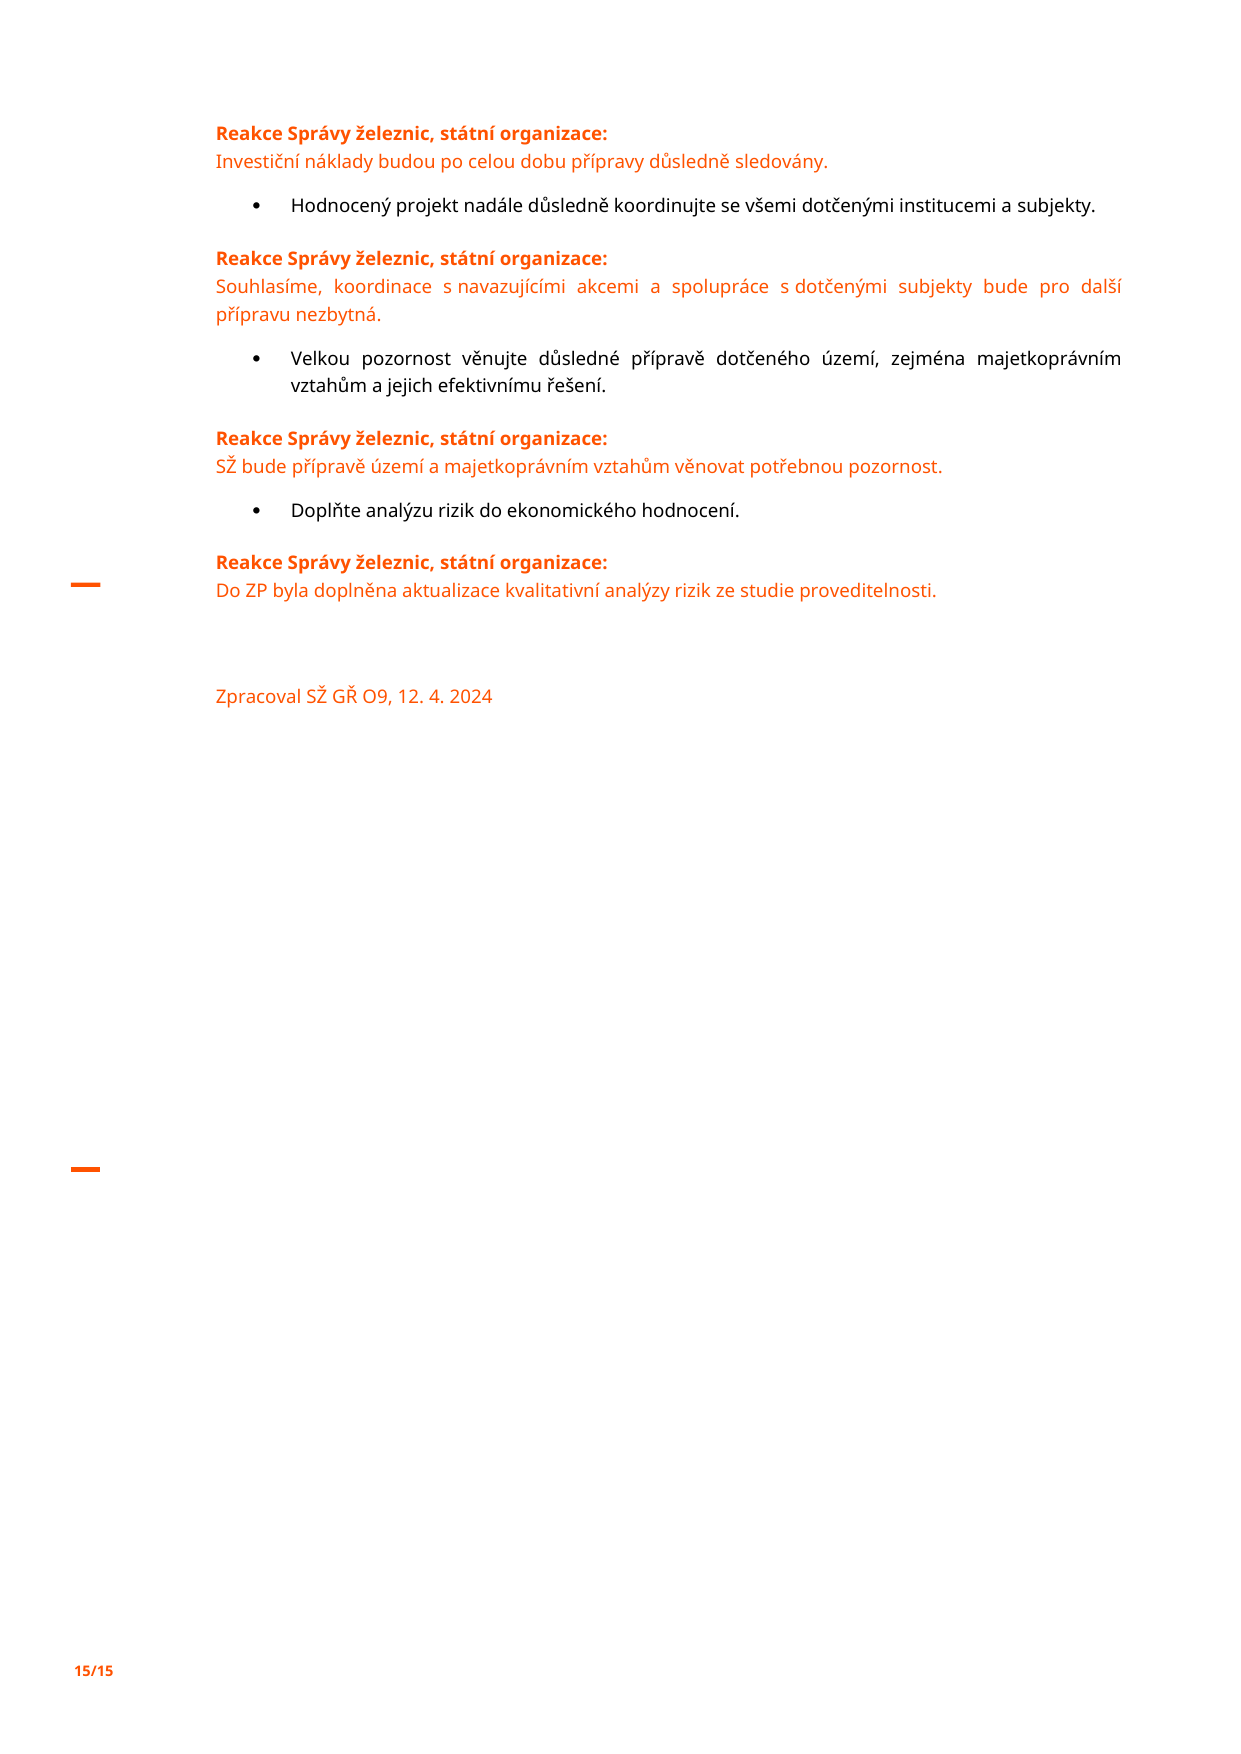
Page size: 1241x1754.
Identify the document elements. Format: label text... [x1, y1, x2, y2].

text Investiční náklady budou po celou dobu přípravy důsledně sledovány. [216, 149, 1122, 174]
text Do ZP byla doplněna aktualizace kvalitativní analýzy rizik ze studie proveditelnosti. [216, 578, 1122, 603]
text Zpracoval SŽ GŘ O9, 12. 4. 2024 [216, 684, 1122, 709]
list Doplňte analýzu rizik do ekonomického hodnocení. [253, 497, 1122, 523]
list Velkou pozornost věnujte důsledné přípravě dotčeného území, zejména majetkoprávním vztahům a jejich efektivnímu řešení. [253, 345, 1122, 398]
subtitle Reakce Správy železnic, státní organizace: [216, 550, 1122, 575]
subtitle Reakce Správy železnic, státní organizace: [216, 121, 1122, 146]
list Hodnocený projekt nadále důsledně koordinujte se všemi dotčenými institucemi a subjekty. [253, 193, 1122, 218]
text SŽ bude přípravě území a majetkoprávním vztahům věnovat potřebnou pozornost. [216, 453, 1122, 478]
subtitle Reakce Správy železnic, státní organizace: [216, 245, 1122, 271]
text Souhlasíme, koordinace s navazujícími akcemi a spolupráce s dotčenými subjekty bude pro další přípravu nezbytná. [216, 273, 1122, 326]
subtitle Reakce Správy železnic, státní organizace: [216, 425, 1122, 451]
